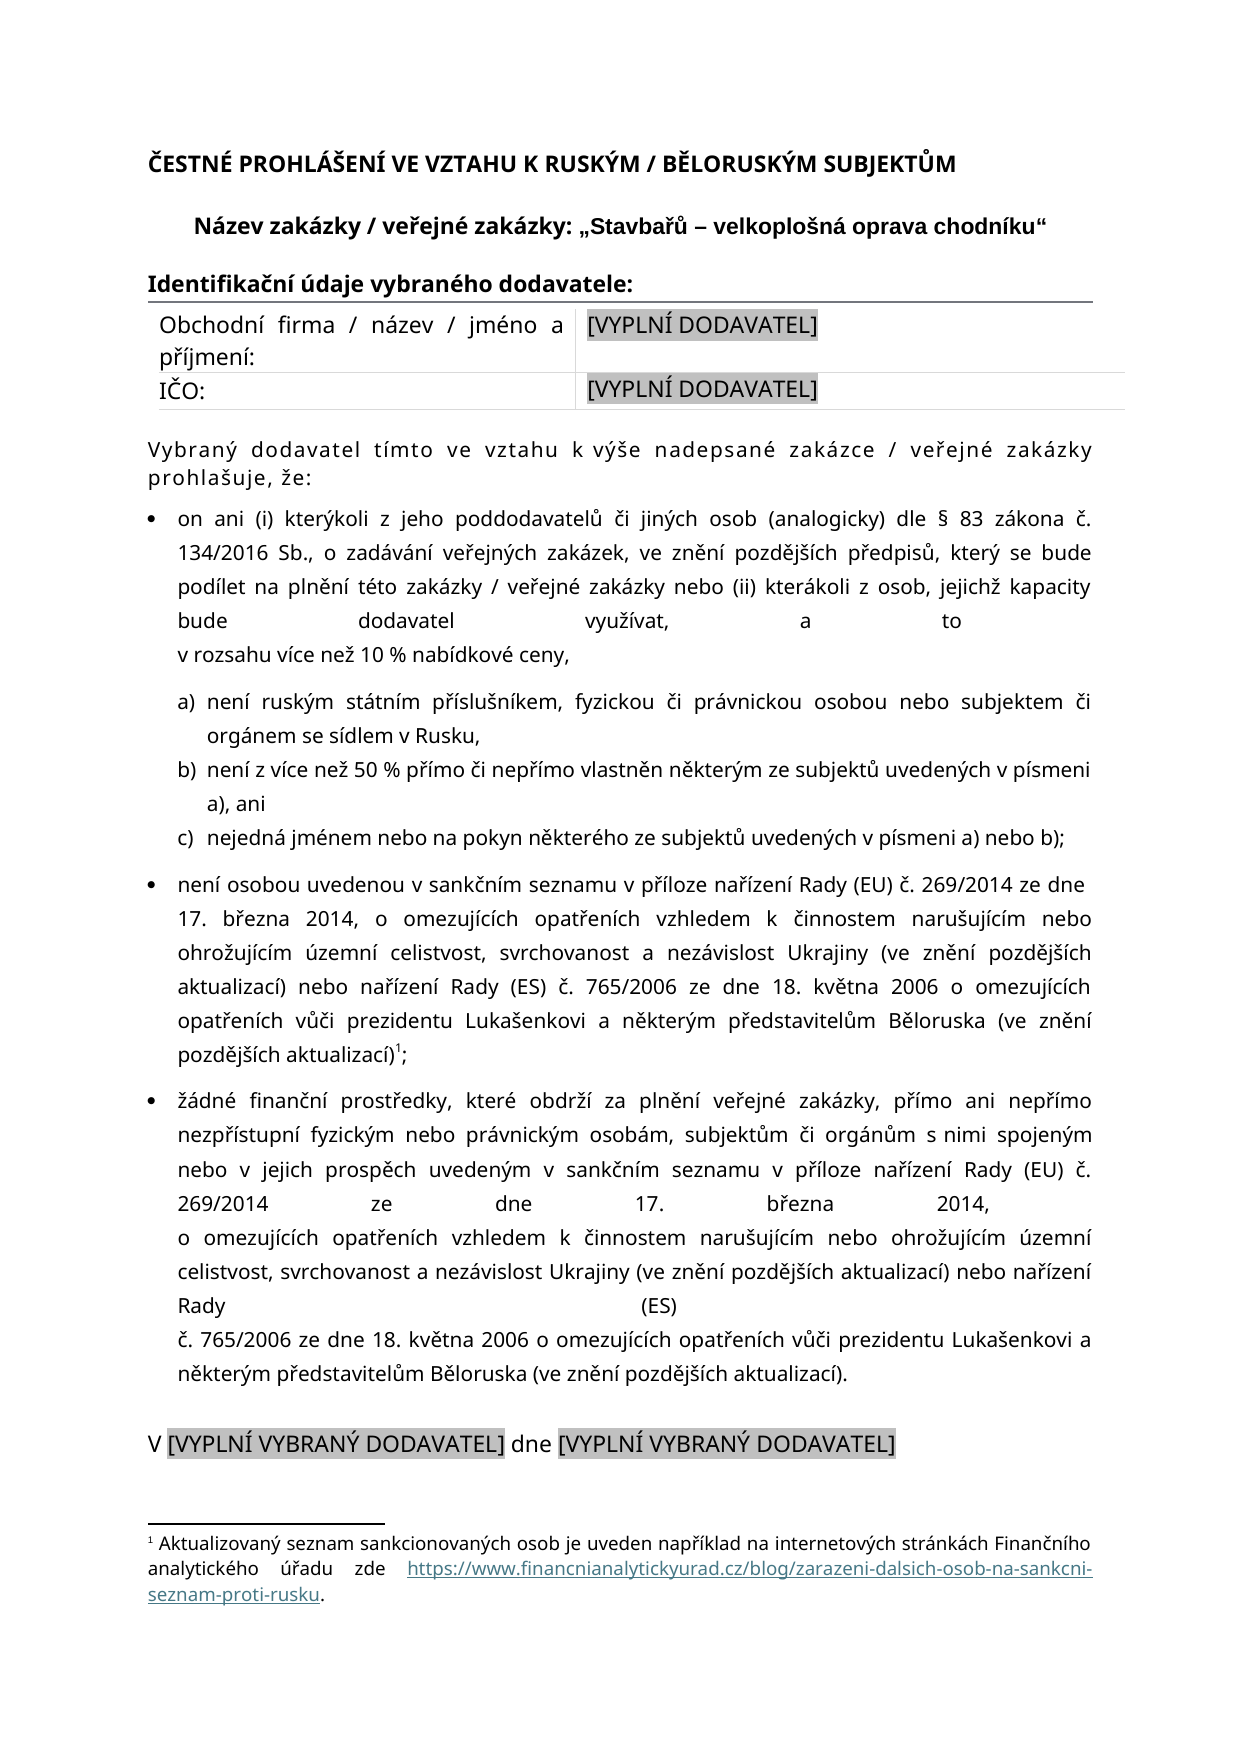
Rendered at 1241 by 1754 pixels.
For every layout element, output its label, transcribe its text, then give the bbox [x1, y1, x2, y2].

text Název zakázky / veřejné zakázky: „Stavbařů – velkoplošná oprava chodníku“ [148, 210, 1093, 241]
list není osobou uvedenou v sankčním seznamu v příloze nařízení Rady (EU) č. 269/2014 ze dne 17. března 2014, o omezujících opatřeních vzhledem k činnostem narušujícím nebo ohrožujícím územní celistvost, svrchovanost a nezávislost Ukrajiny (ve znění pozdějších aktualizací) nebo nařízení Rady (ES) č. 765/2006 ze dne 18. května 2006 o omezujících opatřeních vůči prezidentu Lukašenkovi a některým představitelům Běloruska (ve znění pozdějších aktualizací); [148, 870, 1093, 1068]
list on ani (i) kterýkoli z jeho poddodavatelů či jiných osob (analogicky) dle § 83 zákona č. 134/2016 Sb., o zadávání veřejných zakázek, ve znění pozdějších předpisů, který se bude podílet na plnění této zakázky / veřejné zakázky nebo (ii) kterákoli z osob, jejichž kapacity bude dodavatel využívat, a to v rozsahu více než 10 % nabídkové ceny, [148, 504, 1093, 669]
list žádné finanční prostředky, které obdrží za plnění veřejné zakázky, přímo ani nepřímo nezpřístupní fyzickým nebo právnickým osobám, subjektům či orgánům s nimi spojeným nebo v jejich prospěch uvedeným v sankčním seznamu v příloze nařízení Rady (EU) č. 269/2014 ze dne 17. března 2014, o omezujících opatřeních vzhledem k činnostem narušujícím nebo ohrožujícím územní celistvost, svrchovanost a nezávislost Ukrajiny (ve znění pozdějších aktualizací) nebo nařízení Rady (ES) č. 765/2006 ze dne 18. května 2006 o omezujících opatřeních vůči prezidentu Lukašenkovi a některým představitelům Běloruska (ve znění pozdějších aktualizací). [148, 1087, 1093, 1387]
table_header Obchodní firma / název / jméno a příjmení: [159, 309, 575, 372]
table_cell [VYPLNÍ DODAVATEL] [576, 373, 1125, 409]
text ČESTNÉ PROHLÁŠENÍ VE VZTAHU K RUSKÝM / BĚLORUSKÝM SUBJEKTŮM [148, 148, 1093, 179]
text Identifikační údaje vybraného dodavatele: [148, 268, 1093, 301]
subtitle Vybraný dodavatel tímto ve vztahu k výše nadepsané zakázce / veřejné zakázky prohlašuje, že: [148, 435, 1093, 492]
list V [VYPLNÍ vybraný DODAVATEL] dne [VYPLNÍ vybraný DODAVATEL] [148, 1427, 1093, 1459]
table_cell IČO: [159, 373, 575, 409]
table_header [VYPLNÍ DODAVATEL] [576, 309, 1125, 372]
list není z více než 50 % přímo či nepřímo vlastněn některým ze subjektů uvedených v písmeni a), ani [177, 755, 1093, 817]
list není ruským státním příslušníkem, fyzickou či právnickou osobou nebo subjektem či orgánem se sídlem v Rusku, [177, 687, 1093, 749]
list nejedná jménem nebo na pokyn některého ze subjektů uvedených v písmeni a) nebo b); [177, 823, 1093, 852]
